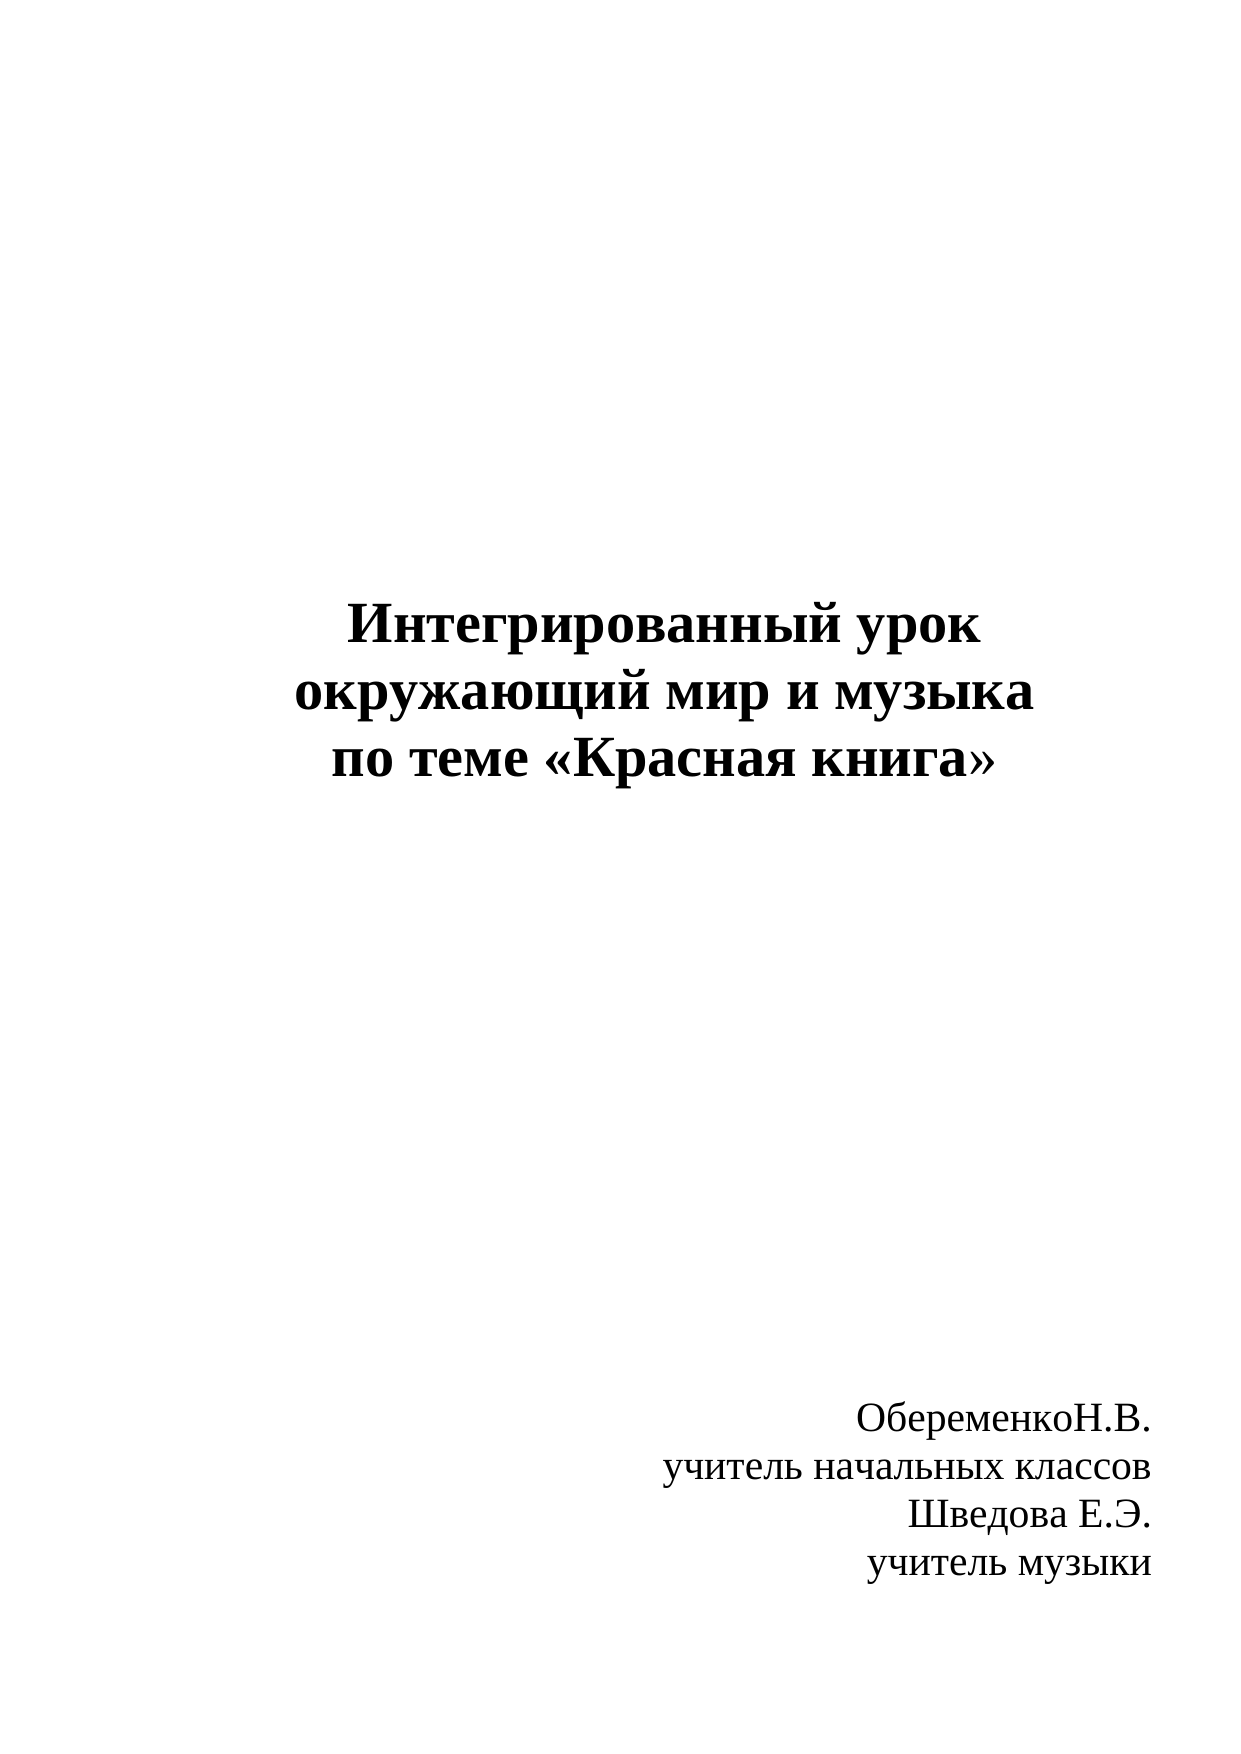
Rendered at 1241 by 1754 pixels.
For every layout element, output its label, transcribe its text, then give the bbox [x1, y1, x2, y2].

text учитель музыки [177, 1536, 1152, 1584]
text Шведова Е.Э. [177, 1488, 1152, 1536]
text учитель начальных классов [177, 1441, 1152, 1488]
text ОбеременкоН.В. [177, 1393, 1152, 1441]
text по теме «Красная книга» [177, 722, 1152, 789]
text Интегрированный урок окружающий мир и музыка [177, 588, 1152, 722]
